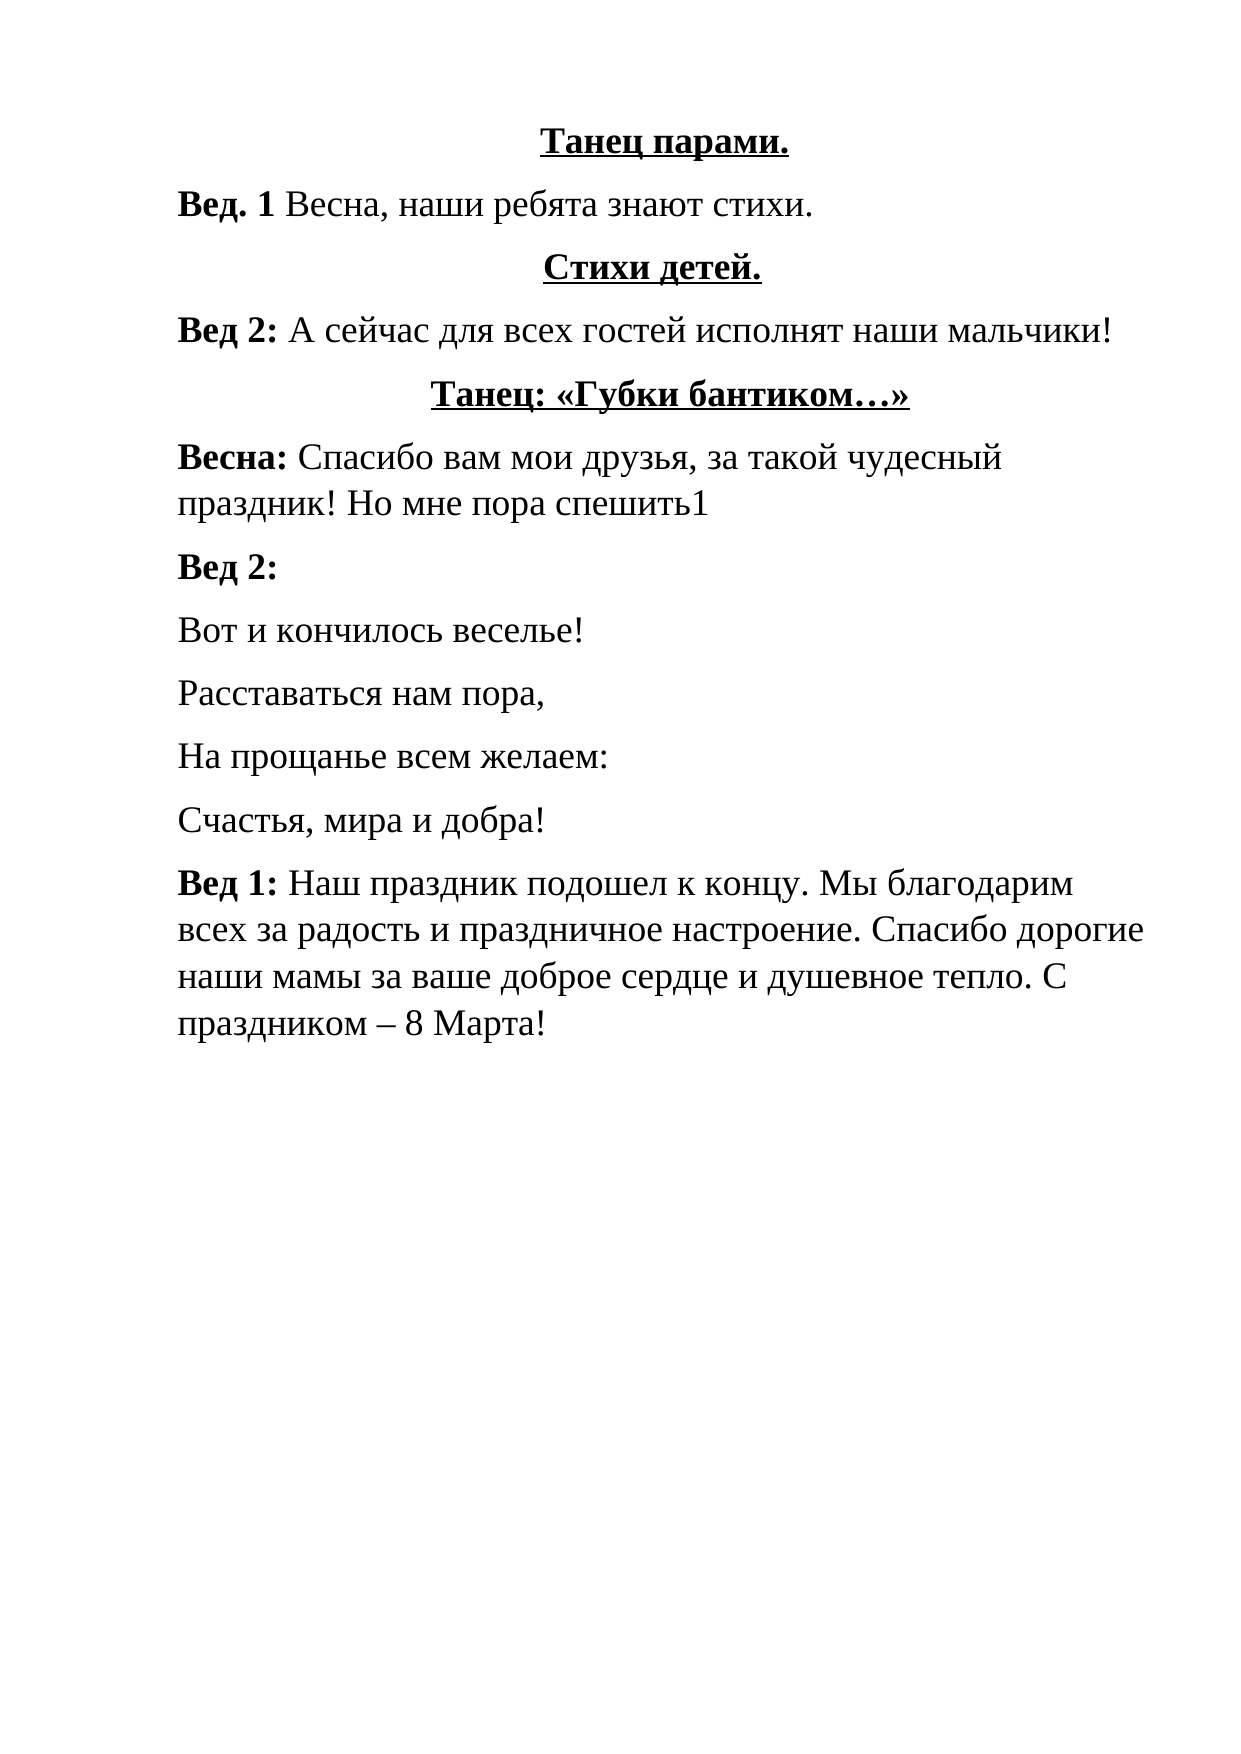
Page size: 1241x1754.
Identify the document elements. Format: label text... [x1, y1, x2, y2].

text Вед 2: А сейчас для всех гостей исполнят наши мальчики! [177, 308, 1152, 351]
text Стихи детей. [177, 244, 1152, 288]
text Танец парами. [177, 118, 1152, 161]
text Расставаться нам пора, [177, 671, 1152, 714]
text Вед 2: [177, 544, 1152, 587]
text Весна: Спасибо вам мои друзья, за такой чудесный праздник! Но мне пора спешить1 [177, 434, 1152, 524]
text На прощанье всем желаем: [177, 734, 1152, 777]
text Счастья, мира и добра! [177, 797, 1152, 840]
text Вед. 1 Весна, наши ребята знают стихи. [177, 181, 1152, 224]
text Вед 1: Наш праздник подошел к концу. Мы благодарим всех за радость и праздничное настроение. Спасибо дорогие наши мамы за ваше доброе сердце и душевное тепло. С праздником – 8 Марта! [177, 860, 1152, 1043]
text Танец: «Губки бантиком…» [177, 371, 1152, 414]
text Вот и кончилось веселье! [177, 607, 1152, 650]
